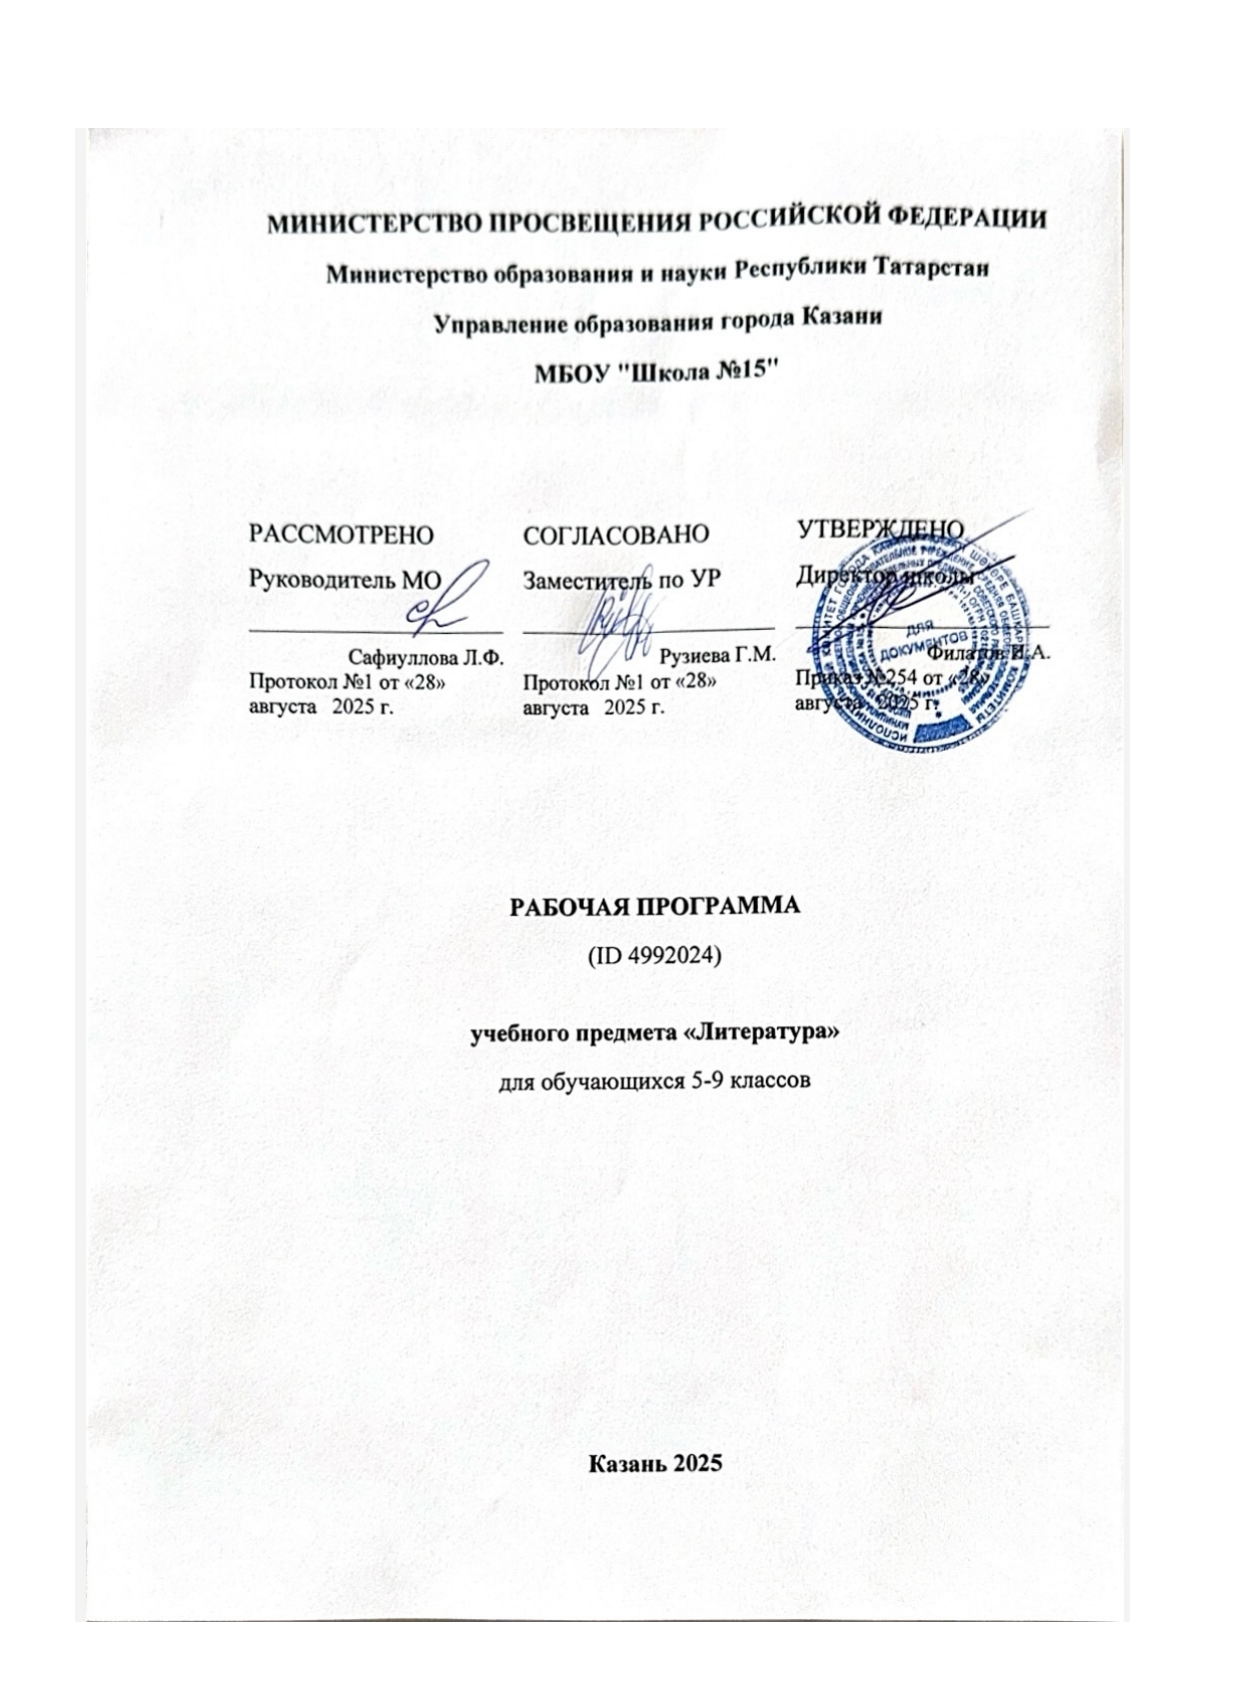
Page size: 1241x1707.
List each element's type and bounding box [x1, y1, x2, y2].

picture [75, 128, 1131, 1622]
